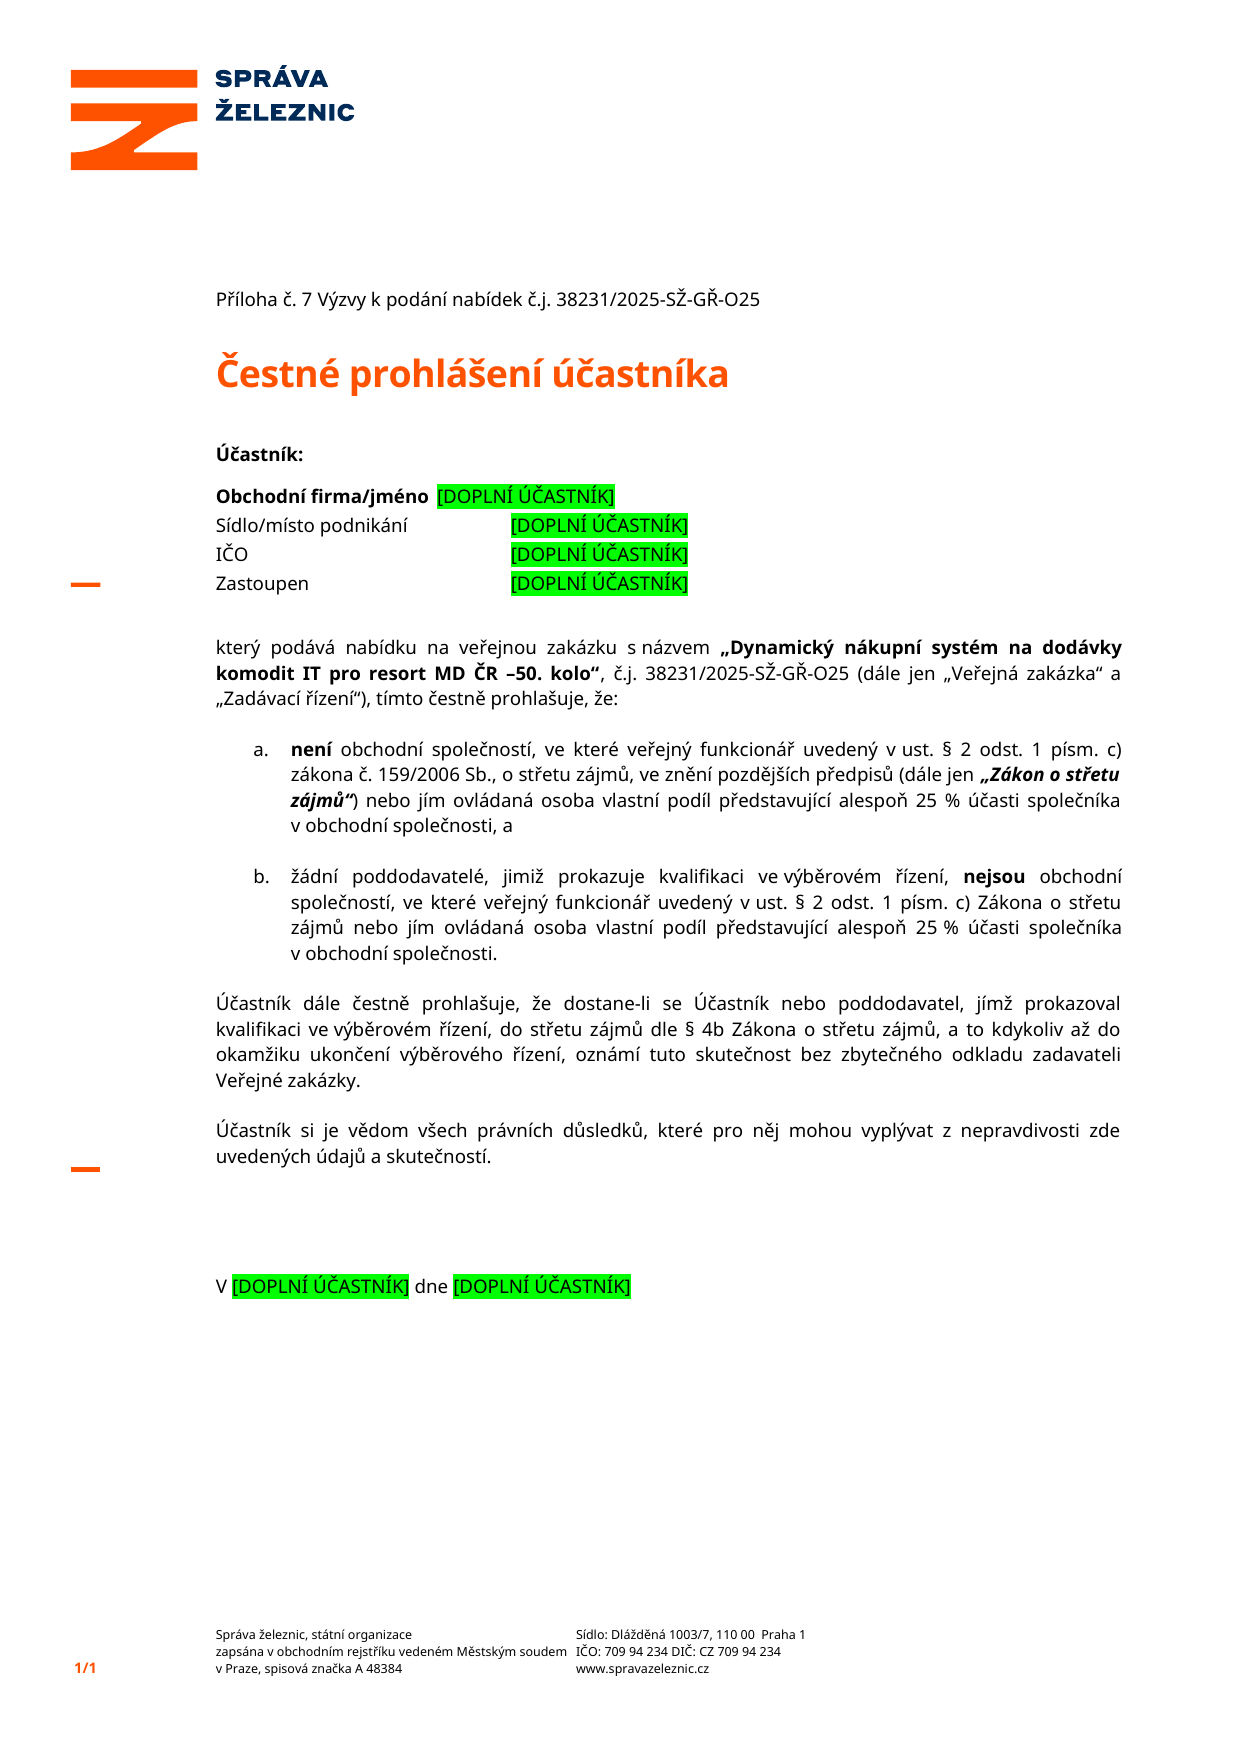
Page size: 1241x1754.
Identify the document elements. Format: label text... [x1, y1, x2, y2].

text Příloha č. 7 Výzvy k podání nabídek č.j. 38231/2025-SŽ-GŘ-O25 [216, 286, 1122, 311]
text který podává nabídku na veřejnou zakázku s názvem „Dynamický nákupní systém na dodávky komodit IT pro resort MD ČR –50. kolo“, č.j. 38231/2025-SŽ-GŘ-O25 (dále jen „Veřejná zakázka“ a „Zadávací řízení“), tímto čestně prohlašuje, že: [216, 634, 1122, 711]
text Účastník dále čestně prohlašuje, že dostane-li se Účastník nebo poddodavatel, jímž prokazoval kvalifikaci ve výběrovém řízení, do střetu zájmů dle § 4b Zákona o střetu zájmů, a to kdykoliv až do okamžiku ukončení výběrového řízení, oznámí tuto skutečnost bez zbytečného odkladu zadavateli Veřejné zakázky. [216, 991, 1122, 1093]
list žádní poddodavatelé, jimiž prokazuje kvalifikaci ve výběrovém řízení, nejsou obchodní společností, ve které veřejný funkcionář uvedený v ust. § 2 odst. 1 písm. c) Zákona o střetu zájmů nebo jím ovládaná osoba vlastní podíl představující alespoň 25 % účasti společníka v obchodní společnosti. [253, 864, 1122, 966]
text Účastník: [216, 437, 1122, 468]
text Obchodní firma/jméno [DOPLNÍ ÚČASTNÍK] [216, 481, 1122, 509]
list není obchodní společností, ve které veřejný funkcionář uvedený v ust. § 2 odst. 1 písm. c) zákona č. 159/2006 Sb., o střetu zájmů, ve znění pozdějších předpisů (dále jen „Zákon o střetu zájmů“) nebo jím ovládaná osoba vlastní podíl představující alespoň 25 % účasti společníka v obchodní společnosti, a [253, 736, 1122, 838]
text IČO [DOPLNÍ ÚČASTNÍK] [216, 538, 1122, 567]
text Účastník si je vědom všech právních důsledků, které pro něj mohou vyplývat z nepravdivosti zde uvedených údajů a skutečností. [216, 1118, 1122, 1169]
text Zastoupen [DOPLNÍ ÚČASTNÍK] [216, 567, 1122, 596]
text Sídlo/místo podnikání [DOPLNÍ ÚČASTNÍK] [216, 509, 1122, 538]
subtitle Čestné prohlášení účastníka [216, 347, 1122, 398]
text V [DOPLNÍ ÚČASTNÍK] dne [DOPLNÍ ÚČASTNÍK] [216, 1270, 1121, 1299]
